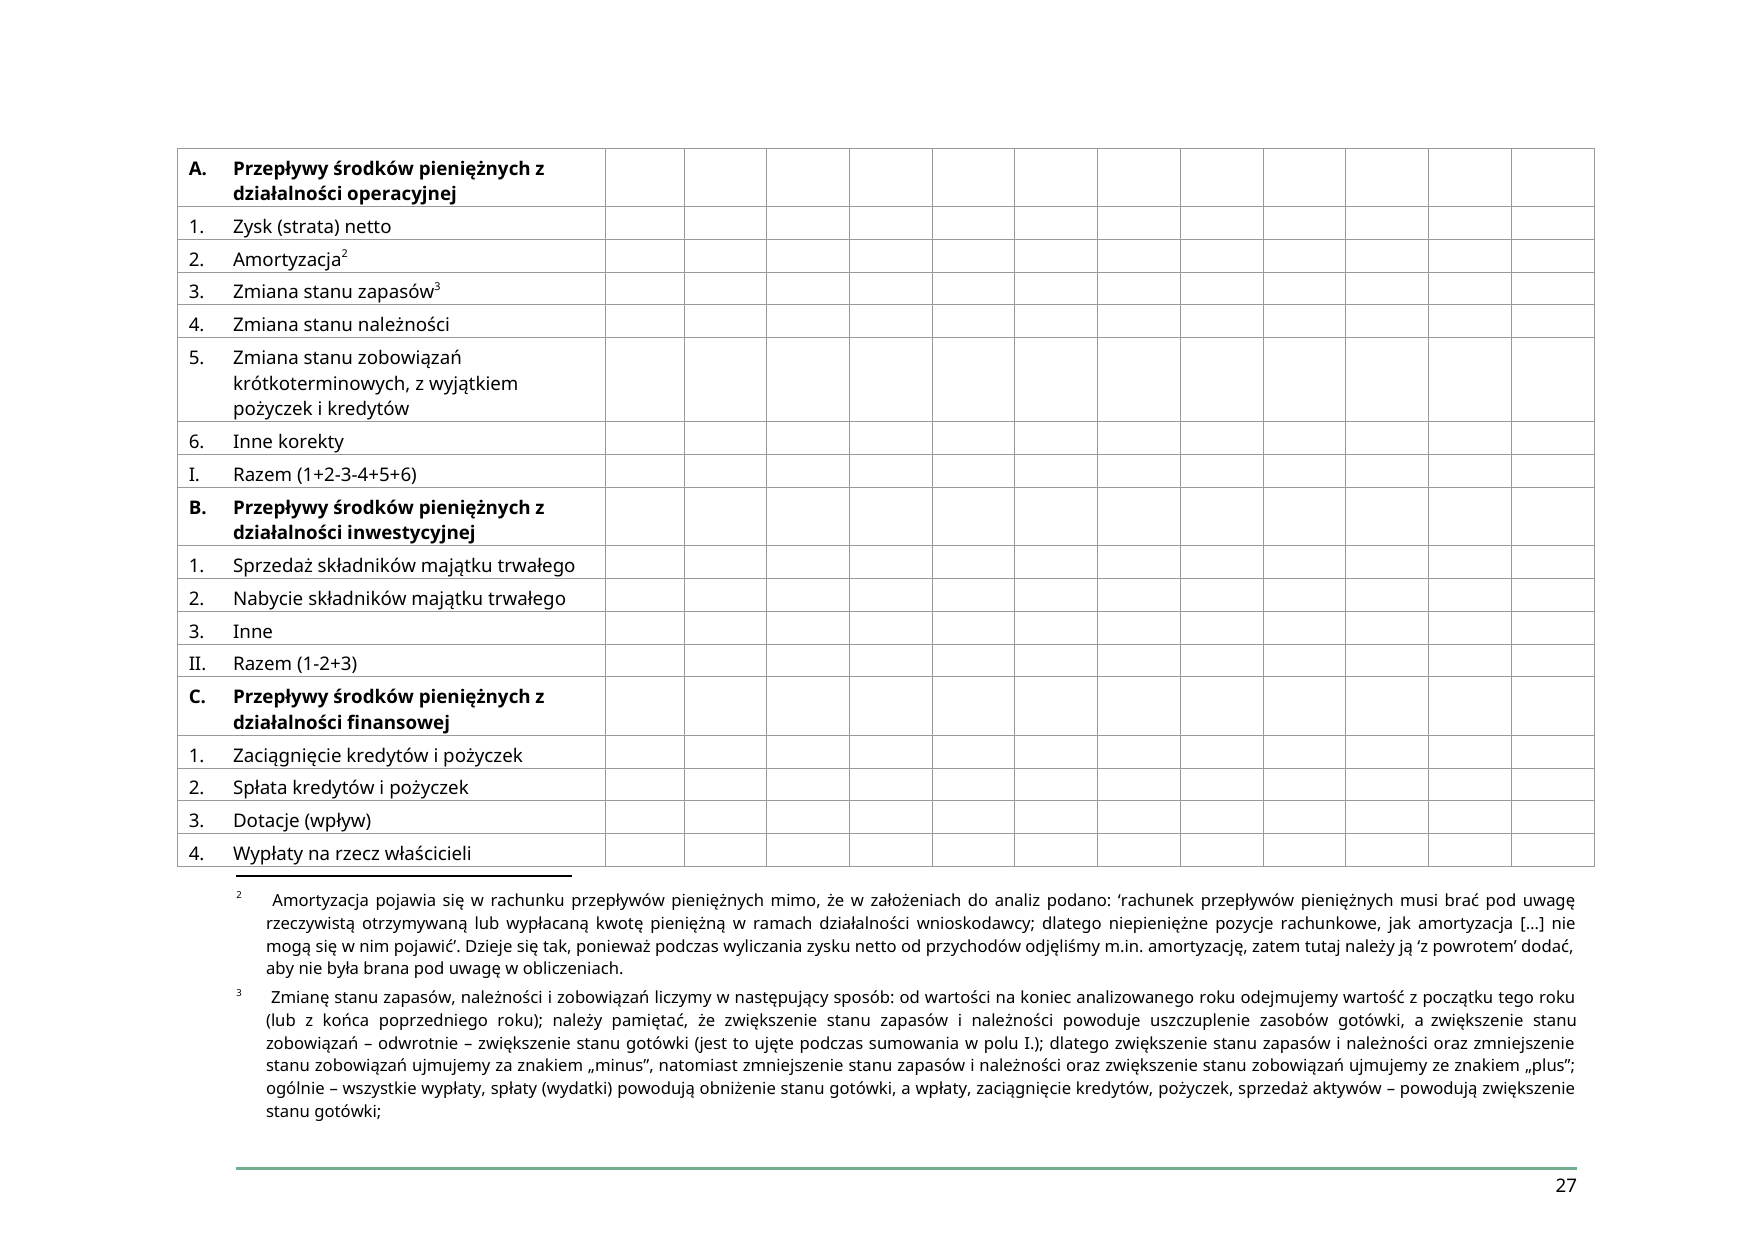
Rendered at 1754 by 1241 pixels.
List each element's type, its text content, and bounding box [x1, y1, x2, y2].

table_cell 1. Sprzedaż składników majątku trwałego [178, 546, 605, 578]
table_cell [933, 769, 1014, 800]
table_cell [1015, 207, 1097, 239]
table_cell [1264, 834, 1345, 866]
table_cell [1098, 769, 1180, 800]
table_cell [1346, 677, 1428, 734]
table_cell [767, 801, 849, 833]
table_cell [1098, 149, 1180, 206]
table_cell [1264, 546, 1345, 578]
table_cell [850, 305, 932, 337]
table_cell [1346, 305, 1428, 337]
table_cell II. Razem (1-2+3) [178, 645, 605, 676]
table_cell [1098, 305, 1180, 337]
table_cell [1015, 769, 1097, 800]
table_cell [850, 769, 932, 800]
table_cell [1181, 579, 1263, 611]
table_cell [1512, 338, 1594, 421]
table_cell [685, 338, 766, 421]
table_cell [1098, 273, 1180, 304]
table_cell [1181, 612, 1263, 643]
table_cell [933, 677, 1014, 734]
table_cell [1512, 579, 1594, 611]
table_cell [1098, 338, 1180, 421]
table_cell [685, 273, 766, 304]
table_cell [685, 736, 766, 767]
table_cell [1346, 338, 1428, 421]
table_cell [1264, 273, 1345, 304]
table_cell [1181, 488, 1263, 545]
table_cell [685, 769, 766, 800]
table_cell [1181, 338, 1263, 421]
table_cell [1512, 834, 1594, 866]
table_cell [850, 801, 932, 833]
table_cell [850, 149, 932, 206]
table_cell [685, 612, 766, 643]
table_cell [606, 736, 684, 767]
table_cell 4. Zmiana stanu należności [178, 305, 605, 337]
table_cell [1181, 801, 1263, 833]
table_cell [933, 488, 1014, 545]
table_cell [1512, 149, 1594, 206]
table_cell 2. Amortyzacja [178, 240, 605, 272]
table_cell [933, 273, 1014, 304]
table_cell [1429, 645, 1511, 676]
table_cell [1181, 455, 1263, 487]
table_cell [1181, 240, 1263, 272]
table_cell [1181, 149, 1263, 206]
table_cell [1429, 546, 1511, 578]
table_cell 6. Inne korekty [178, 422, 605, 454]
table_cell [767, 736, 849, 767]
table_cell [1264, 579, 1345, 611]
table_cell [1098, 422, 1180, 454]
table_cell [850, 488, 932, 545]
table_cell [1264, 677, 1345, 734]
table_cell [1512, 273, 1594, 304]
table_cell [1264, 149, 1345, 206]
table_cell I. Razem (1+2-3-4+5+6) [178, 455, 605, 487]
table_cell [1512, 736, 1594, 767]
table_cell [1098, 488, 1180, 545]
table_cell [933, 579, 1014, 611]
table_cell 4. Wypłaty na rzecz właścicieli [178, 834, 605, 866]
table_cell [1429, 149, 1511, 206]
table_cell [1264, 207, 1345, 239]
table_cell [606, 273, 684, 304]
table_cell [1264, 240, 1345, 272]
table_cell [1512, 240, 1594, 272]
table_cell [1512, 546, 1594, 578]
table_cell [685, 207, 766, 239]
table_cell [1181, 207, 1263, 239]
table_cell [1429, 834, 1511, 866]
table_cell [933, 736, 1014, 767]
table_cell [606, 546, 684, 578]
table_cell [685, 834, 766, 866]
table_cell [1429, 677, 1511, 734]
table_cell [1181, 305, 1263, 337]
table_cell [1346, 736, 1428, 767]
table_cell [1015, 645, 1097, 676]
table_cell 3. Dotacje (wpływ) [178, 801, 605, 833]
table_cell [933, 149, 1014, 206]
table_cell [1429, 801, 1511, 833]
table_cell [933, 422, 1014, 454]
table_cell [1264, 488, 1345, 545]
table_cell [1015, 546, 1097, 578]
table_cell [1015, 736, 1097, 767]
table_cell [850, 736, 932, 767]
table_cell [1015, 677, 1097, 734]
table_cell [606, 207, 684, 239]
table_cell [606, 801, 684, 833]
table_cell [685, 149, 766, 206]
table_cell [1346, 801, 1428, 833]
table_cell [1512, 455, 1594, 487]
table_cell [1346, 455, 1428, 487]
table_cell [685, 546, 766, 578]
table_cell [1098, 455, 1180, 487]
table_cell [1346, 546, 1428, 578]
table_cell [767, 338, 849, 421]
table_cell [1346, 207, 1428, 239]
table_cell [850, 834, 932, 866]
table_cell [1015, 305, 1097, 337]
table_cell [606, 612, 684, 643]
table_cell [1015, 834, 1097, 866]
table_cell [767, 240, 849, 272]
table_cell [767, 273, 849, 304]
table_cell [1429, 736, 1511, 767]
table_cell [850, 645, 932, 676]
table_cell [685, 240, 766, 272]
table_cell [850, 207, 932, 239]
table_cell [1429, 488, 1511, 545]
table_cell [1015, 579, 1097, 611]
table_cell [606, 240, 684, 272]
table_cell [606, 149, 684, 206]
table_cell [1181, 769, 1263, 800]
table_cell [1015, 338, 1097, 421]
table_cell 3. Inne [178, 612, 605, 643]
table_cell [850, 579, 932, 611]
table_cell [1181, 645, 1263, 676]
table_cell [1429, 207, 1511, 239]
table_cell [1429, 455, 1511, 487]
table_cell [933, 645, 1014, 676]
table_cell [767, 422, 849, 454]
table_cell [606, 488, 684, 545]
table_cell [1346, 149, 1428, 206]
table_cell [685, 579, 766, 611]
table_cell [1098, 207, 1180, 239]
table_cell [1264, 455, 1345, 487]
table_cell [767, 207, 849, 239]
table_cell [1098, 546, 1180, 578]
table_cell [1181, 736, 1263, 767]
table_cell [1346, 612, 1428, 643]
table_cell [1264, 769, 1345, 800]
table_cell [685, 488, 766, 545]
table_cell [1264, 422, 1345, 454]
table_cell [1346, 422, 1428, 454]
table_cell [1429, 338, 1511, 421]
table_cell [606, 338, 684, 421]
table_cell [933, 207, 1014, 239]
table_cell [1429, 579, 1511, 611]
table_cell [1181, 422, 1263, 454]
table_cell [767, 645, 849, 676]
table_cell [1346, 488, 1428, 545]
table_cell [1429, 305, 1511, 337]
table_cell [1015, 273, 1097, 304]
table_cell [1098, 645, 1180, 676]
table_cell [850, 677, 932, 734]
table_cell [933, 612, 1014, 643]
table_cell [1264, 305, 1345, 337]
table_cell [1429, 769, 1511, 800]
table_cell 1. Zysk (strata) netto [178, 207, 605, 239]
table_cell [1512, 207, 1594, 239]
table_cell [1181, 273, 1263, 304]
table_cell [850, 455, 932, 487]
table_cell [933, 801, 1014, 833]
table_cell [1429, 240, 1511, 272]
table_cell [606, 834, 684, 866]
table_cell [1346, 769, 1428, 800]
table_cell [1098, 240, 1180, 272]
table_cell [1264, 801, 1345, 833]
table_cell [606, 769, 684, 800]
table_cell [1181, 677, 1263, 734]
table_cell [767, 149, 849, 206]
table_cell A. Przepływy środków pieniężnych z działalności operacyjnej [178, 149, 605, 206]
table_cell [850, 273, 932, 304]
table_cell [1429, 273, 1511, 304]
table_cell [767, 677, 849, 734]
table_cell [933, 455, 1014, 487]
table_cell [685, 422, 766, 454]
table_cell [1181, 834, 1263, 866]
table_cell [767, 769, 849, 800]
table_cell [1098, 736, 1180, 767]
table_cell [1429, 612, 1511, 643]
table_cell [1512, 488, 1594, 545]
table_cell [933, 546, 1014, 578]
table_cell [1512, 305, 1594, 337]
table_cell [1346, 240, 1428, 272]
table_cell [1098, 801, 1180, 833]
table_cell [1512, 769, 1594, 800]
table_cell [850, 612, 932, 643]
table_cell 2. Nabycie składników majątku trwałego [178, 579, 605, 611]
table_cell [685, 645, 766, 676]
table_cell [767, 488, 849, 545]
table_cell [850, 422, 932, 454]
table_cell [1264, 612, 1345, 643]
table_cell [933, 240, 1014, 272]
table_cell [933, 305, 1014, 337]
table_cell [1264, 645, 1345, 676]
table_cell 2. Spłata kredytów i pożyczek [178, 769, 605, 800]
table_cell [1264, 736, 1345, 767]
table_cell [1512, 645, 1594, 676]
table_cell [1512, 422, 1594, 454]
table_cell [933, 338, 1014, 421]
table_cell [850, 240, 932, 272]
table_cell 1. Zaciągnięcie kredytów i pożyczek [178, 736, 605, 767]
table_cell [1015, 149, 1097, 206]
table_cell [1015, 488, 1097, 545]
table_cell [767, 305, 849, 337]
table_cell [606, 677, 684, 734]
table_cell [1346, 579, 1428, 611]
table_cell [606, 579, 684, 611]
table_cell [1015, 612, 1097, 643]
table_cell [767, 455, 849, 487]
table_cell [1512, 677, 1594, 734]
table_cell [1098, 834, 1180, 866]
table_cell [685, 455, 766, 487]
table_cell B. Przepływy środków pieniężnych z działalności inwestycyjnej [178, 488, 605, 545]
table_cell [1264, 338, 1345, 421]
table_cell [850, 546, 932, 578]
table_cell [933, 834, 1014, 866]
table_cell [685, 677, 766, 734]
table_cell [767, 834, 849, 866]
table_cell [1015, 801, 1097, 833]
table_cell [1512, 801, 1594, 833]
table_cell [850, 338, 932, 421]
table_cell 3. Zmiana stanu zapasów [178, 273, 605, 304]
table_cell [1015, 422, 1097, 454]
table_cell [1346, 273, 1428, 304]
table_cell [1098, 579, 1180, 611]
table_cell 5. Zmiana stanu zobowiązań krótkoterminowych, z wyjątkiem pożyczek i kredytów [178, 338, 605, 421]
table_cell [767, 612, 849, 643]
table_cell [1098, 677, 1180, 734]
table_cell [685, 305, 766, 337]
table_cell [1429, 422, 1511, 454]
table_cell [1015, 455, 1097, 487]
table_cell [606, 455, 684, 487]
table_cell [1512, 612, 1594, 643]
table_cell [1346, 645, 1428, 676]
table_cell C. Przepływy środków pieniężnych z działalności finansowej [178, 677, 605, 734]
table_cell [606, 645, 684, 676]
table_cell [606, 305, 684, 337]
table_cell [1098, 612, 1180, 643]
table_cell [685, 801, 766, 833]
table_cell [1181, 546, 1263, 578]
table_cell [606, 422, 684, 454]
table_cell [1015, 240, 1097, 272]
table_cell [1346, 834, 1428, 866]
table_cell [767, 579, 849, 611]
table_cell [767, 546, 849, 578]
